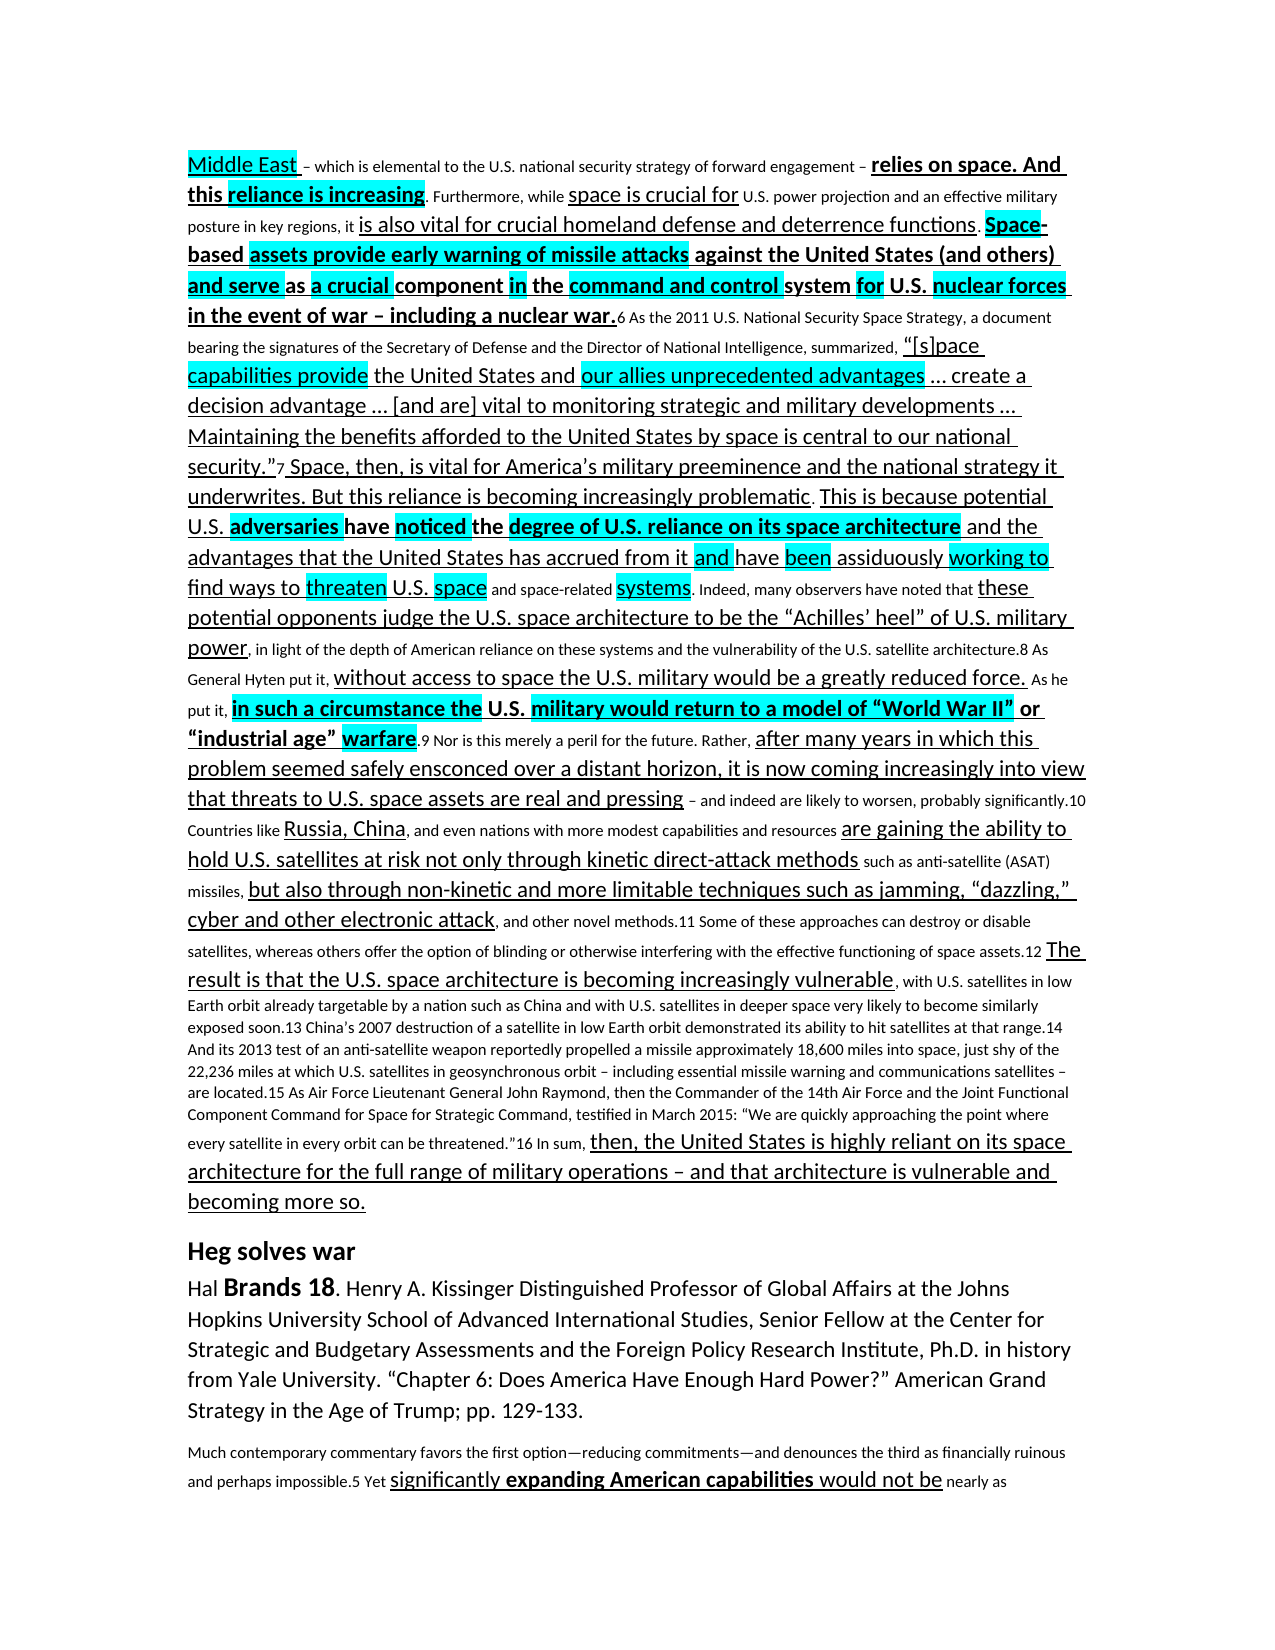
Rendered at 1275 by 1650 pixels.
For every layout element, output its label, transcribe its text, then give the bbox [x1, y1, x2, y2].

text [187, 150, 1087, 1216]
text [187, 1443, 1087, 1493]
text Hal Brands 18. Henry A. Kissinger Distinguished Professor of Global Affairs at the Johns Hopkins University School of Advanced International Studies, Senior Fellow at the Center for Strategic and Budgetary Assessments and the Foreign Policy Research Institute, Ph.D. in history from Yale University. “Chapter 6: Does America Have Enough Hard Power?” American Grand Strategy in the Age of Trump; pp. 129-133. [187, 1270, 1087, 1424]
subtitle Heg solves war [187, 1234, 1087, 1267]
